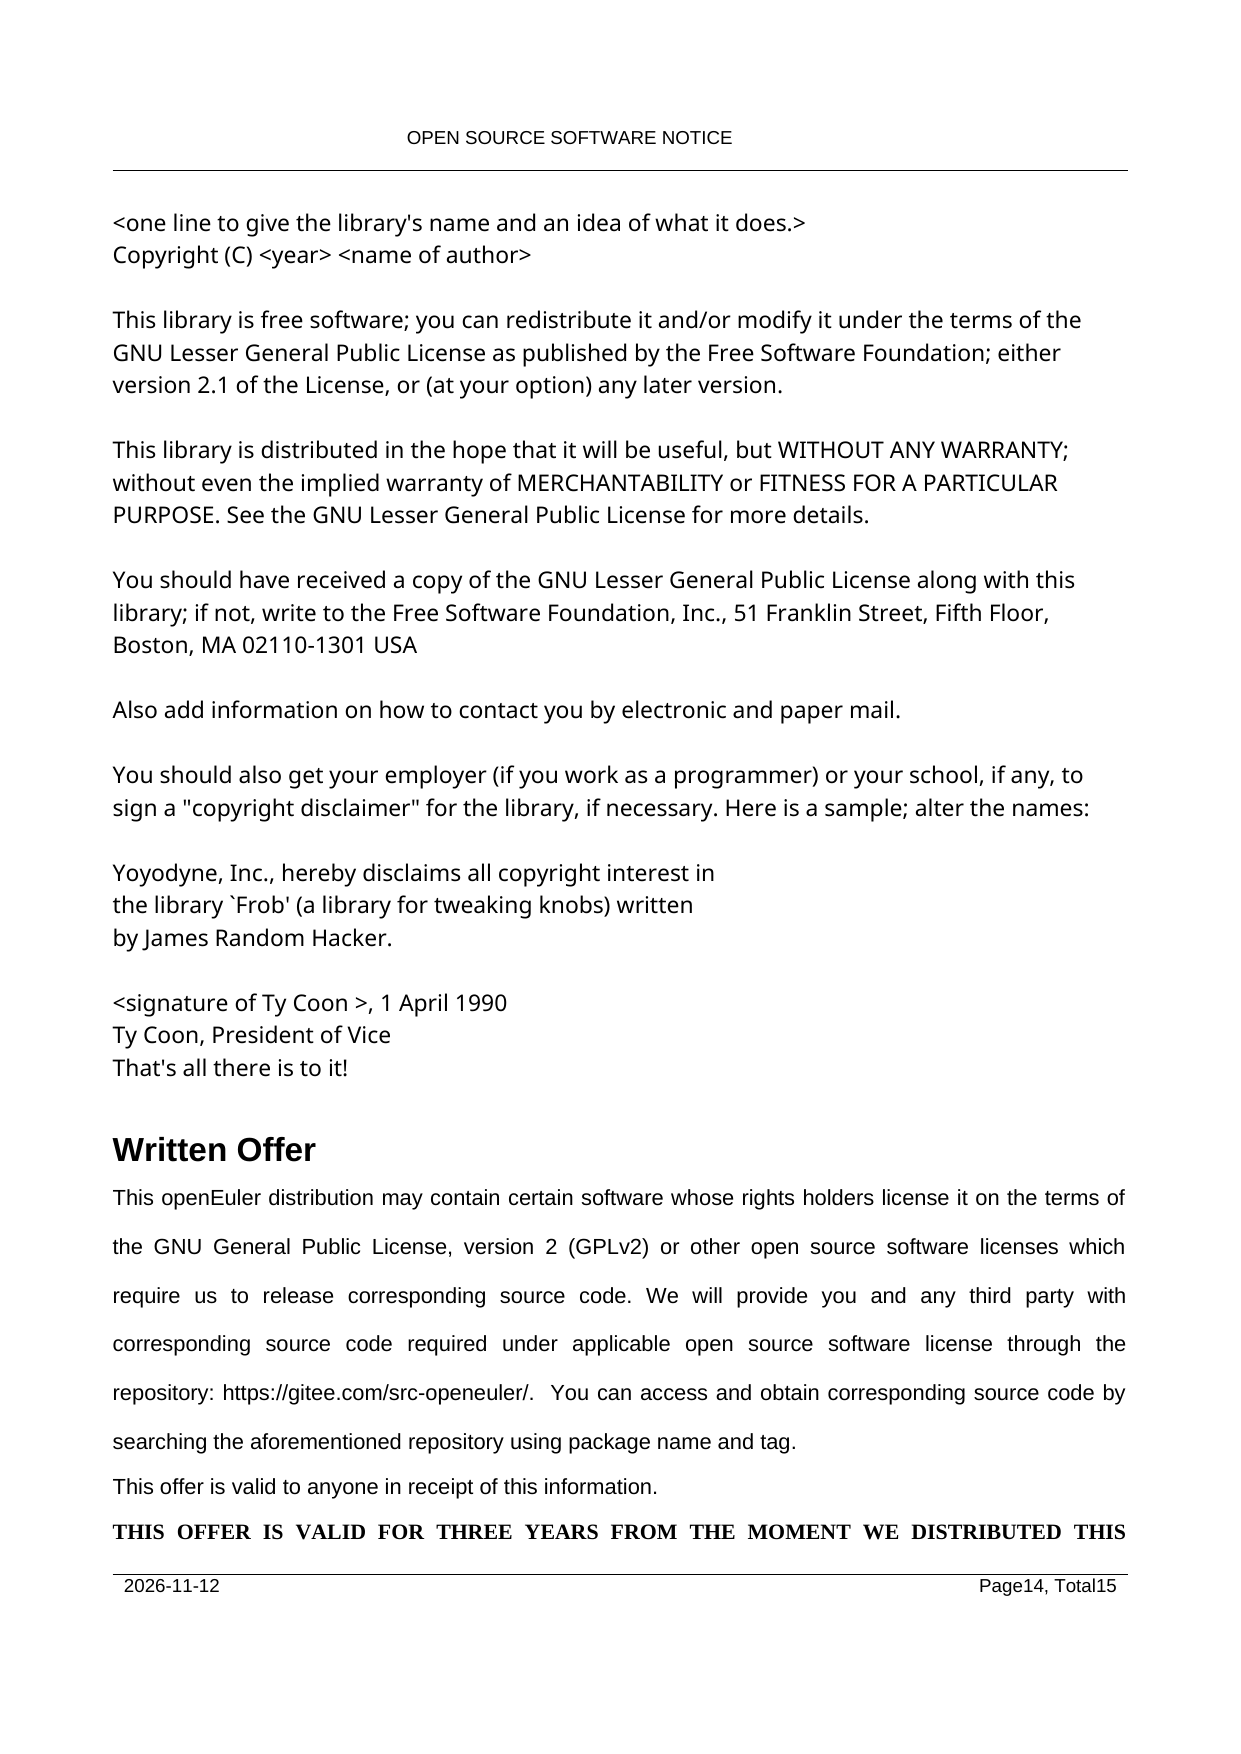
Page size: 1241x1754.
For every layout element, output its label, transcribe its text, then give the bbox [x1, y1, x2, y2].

text You should also get your employer (if you work as a programmer) or your school, if any, to sign a "copyright disclaimer" for the library, if necessary. Here is a sample; alter the names: [112, 759, 1128, 824]
text Copyright (C) <year> <name of author> [112, 239, 1128, 271]
text <one line to give the library's name and an idea of what it does.> [112, 206, 1128, 239]
text You should have received a copy of the GNU Lesser General Public License along with this library; if not, write to the Free Software Foundation, Inc., 51 Franklin Street, Fifth Floor, Boston, MA 02110-1301 USA [112, 564, 1128, 661]
text This offer is valid to anyone in receipt of this information. [112, 1470, 1128, 1503]
text That's all there is to it! [112, 1051, 1128, 1084]
text by James Random Hacker. [112, 921, 1128, 954]
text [112, 1515, 1128, 1548]
text This library is distributed in the hope that it will be useful, but WITHOUT ANY WARRANTY; without even the implied warranty of MERCHANTABILITY or FITNESS FOR A PARTICULAR PURPOSE. See the GNU Lesser General Public License for more details. [112, 434, 1128, 531]
text Yoyodyne, Inc., hereby disclaims all copyright interest in [112, 856, 1128, 889]
text Written Offer [112, 1116, 1128, 1181]
text the library `Frob' (a library for tweaking knobs) written [112, 889, 1128, 921]
text Ty Coon, President of Vice [112, 1019, 1128, 1051]
text This openEuler distribution may contain certain software whose rights holders license it on the terms of the GNU General Public License, version 2 (GPLv2) or other open source software licenses which require us to release corresponding source code. We will provide you and any third party with corresponding source code required under applicable open source software license through the repository: https://gitee.com/src-openeuler/. You can access and obtain corresponding source code by searching the aforementioned repository using package name and tag. [112, 1181, 1128, 1458]
text Also add information on how to contact you by electronic and paper mail. [112, 694, 1128, 726]
text This library is free software; you can redistribute it and/or modify it under the terms of the GNU Lesser General Public License as published by the Free Software Foundation; either version 2.1 of the License, or (at your option) any later version. [112, 304, 1128, 401]
text <signature of Ty Coon >, 1 April 1990 [112, 986, 1128, 1019]
